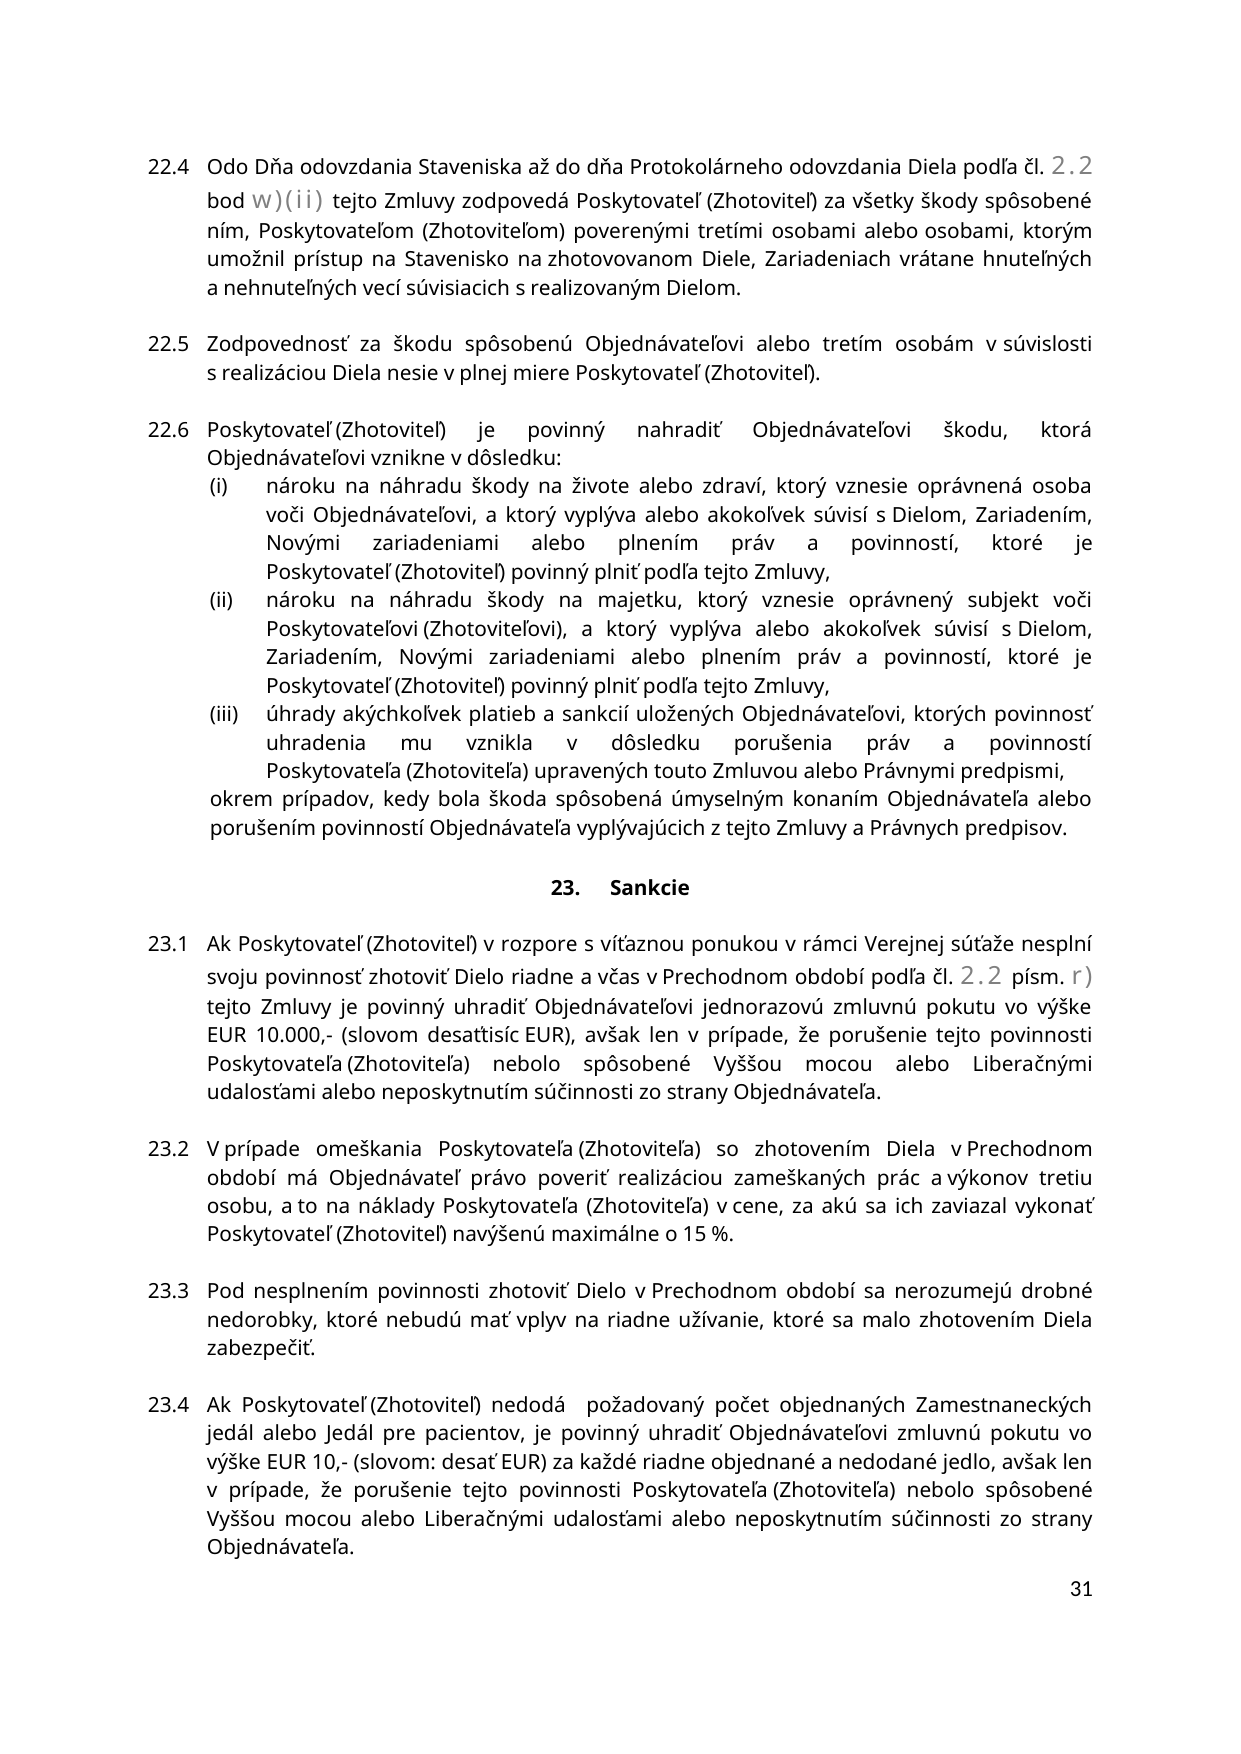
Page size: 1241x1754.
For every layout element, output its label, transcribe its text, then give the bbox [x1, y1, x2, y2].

list Poskytovateľ (Zhotoviteľ) je povinný nahradiť Objednávateľovi škodu, ktorá Objednávateľovi vznikne v dôsledku: [148, 415, 1093, 472]
text nároku na náhradu škody na živote alebo zdraví, ktorý vznesie oprávnená osoba voči Objednávateľovi, a ktorý vyplýva alebo akokoľvek súvisí s Dielom, Zariadením, Novými zariadeniami alebo plnením práv a povinností, ktoré je Poskytovateľ (Zhotoviteľ) povinný plniť podľa tejto Zmluvy, [209, 472, 1093, 585]
subtitle Sankcie [148, 873, 1093, 901]
list V prípade omeškania Poskytovateľa (Zhotoviteľa) so zhotovením Diela v Prechodnom období má Objednávateľ právo poveriť realizáciou zameškaných prác a výkonov tretiu osobu, a to na náklady Poskytovateľa (Zhotoviteľa) v cene, za akú sa ich zaviazal vykonať Poskytovateľ (Zhotoviteľ) navýšenú maximálne o 15 %. [148, 1134, 1093, 1248]
list Pod nesplnením povinnosti zhotoviť Dielo v Prechodnom období sa nerozumejú drobné nedorobky, ktoré nebudú mať vplyv na riadne užívanie, ktoré sa malo zhotovením Diela zabezpečiť. [148, 1276, 1093, 1362]
list Ak Poskytovateľ (Zhotoviteľ) v rozpore s víťaznou ponukou v rámci Verejnej súťaže nesplní svoju povinnosť zhotoviť Dielo riadne a včas v Prechodnom období podľa čl. 2.2 písm. r) tejto Zmluvy je povinný uhradiť Objednávateľovi jednorazovú zmluvnú pokutu vo výške EUR 10.000,- (slovom desaťtisíc EUR), avšak len v prípade, že porušenie tejto povinnosti Poskytovateľa (Zhotoviteľa) nebolo spôsobené Vyššou mocou alebo Liberačnými udalosťami alebo neposkytnutím súčinnosti zo strany Objednávateľa. [148, 929, 1093, 1106]
text okrem prípadov, kedy bola škoda spôsobená úmyselným konaním Objednávateľa alebo porušením povinností Objednávateľa vyplývajúcich z tejto Zmluvy a Právnych predpisov. [209, 784, 1093, 841]
text nároku na náhradu škody na majetku, ktorý vznesie oprávnený subjekt voči Poskytovateľovi (Zhotoviteľovi), a ktorý vyplýva alebo akokoľvek súvisí s Dielom, Zariadením, Novými zariadeniami alebo plnením práv a povinností, ktoré je Poskytovateľ (Zhotoviteľ) povinný plniť podľa tejto Zmluvy, [209, 585, 1093, 699]
list Zodpovednosť za škodu spôsobenú Objednávateľovi alebo tretím osobám v súvislosti s realizáciou Diela nesie v plnej miere Poskytovateľ (Zhotoviteľ). [148, 329, 1093, 386]
text úhrady akýchkoľvek platieb a sankcií uložených Objednávateľovi, ktorých povinnosť uhradenia mu vznikla v dôsledku porušenia práv a povinností Poskytovateľa (Zhotoviteľa) upravených touto Zmluvou alebo Právnymi predpismi, [209, 699, 1093, 784]
list Ak Poskytovateľ (Zhotoviteľ) nedodá požadovaný počet objednaných Zamestnaneckých jedál alebo Jedál pre pacientov, je povinný uhradiť Objednávateľovi zmluvnú pokutu vo výške EUR 10,- (slovom: desať EUR) za každé riadne objednané a nedodané jedlo, avšak len v prípade, že porušenie tejto povinnosti Poskytovateľa (Zhotoviteľa) nebolo spôsobené Vyššou mocou alebo Liberačnými udalosťami alebo neposkytnutím súčinnosti zo strany Objednávateľa. [148, 1390, 1093, 1561]
list Odo Dňa odovzdania Staveniska až do dňa Protokolárneho odovzdania Diela podľa čl. 2.2 bod w)(ii) tejto Zmluvy zodpovedá Poskytovateľ (Zhotoviteľ) za všetky škody spôsobené ním, Poskytovateľom (Zhotoviteľom) poverenými tretími osobami alebo osobami, ktorým umožnil prístup na Stavenisko na zhotovovanom Diele, Zariadeniach vrátane hnuteľných a nehnuteľných vecí súvisiacich s realizovaným Dielom. [148, 148, 1093, 301]
